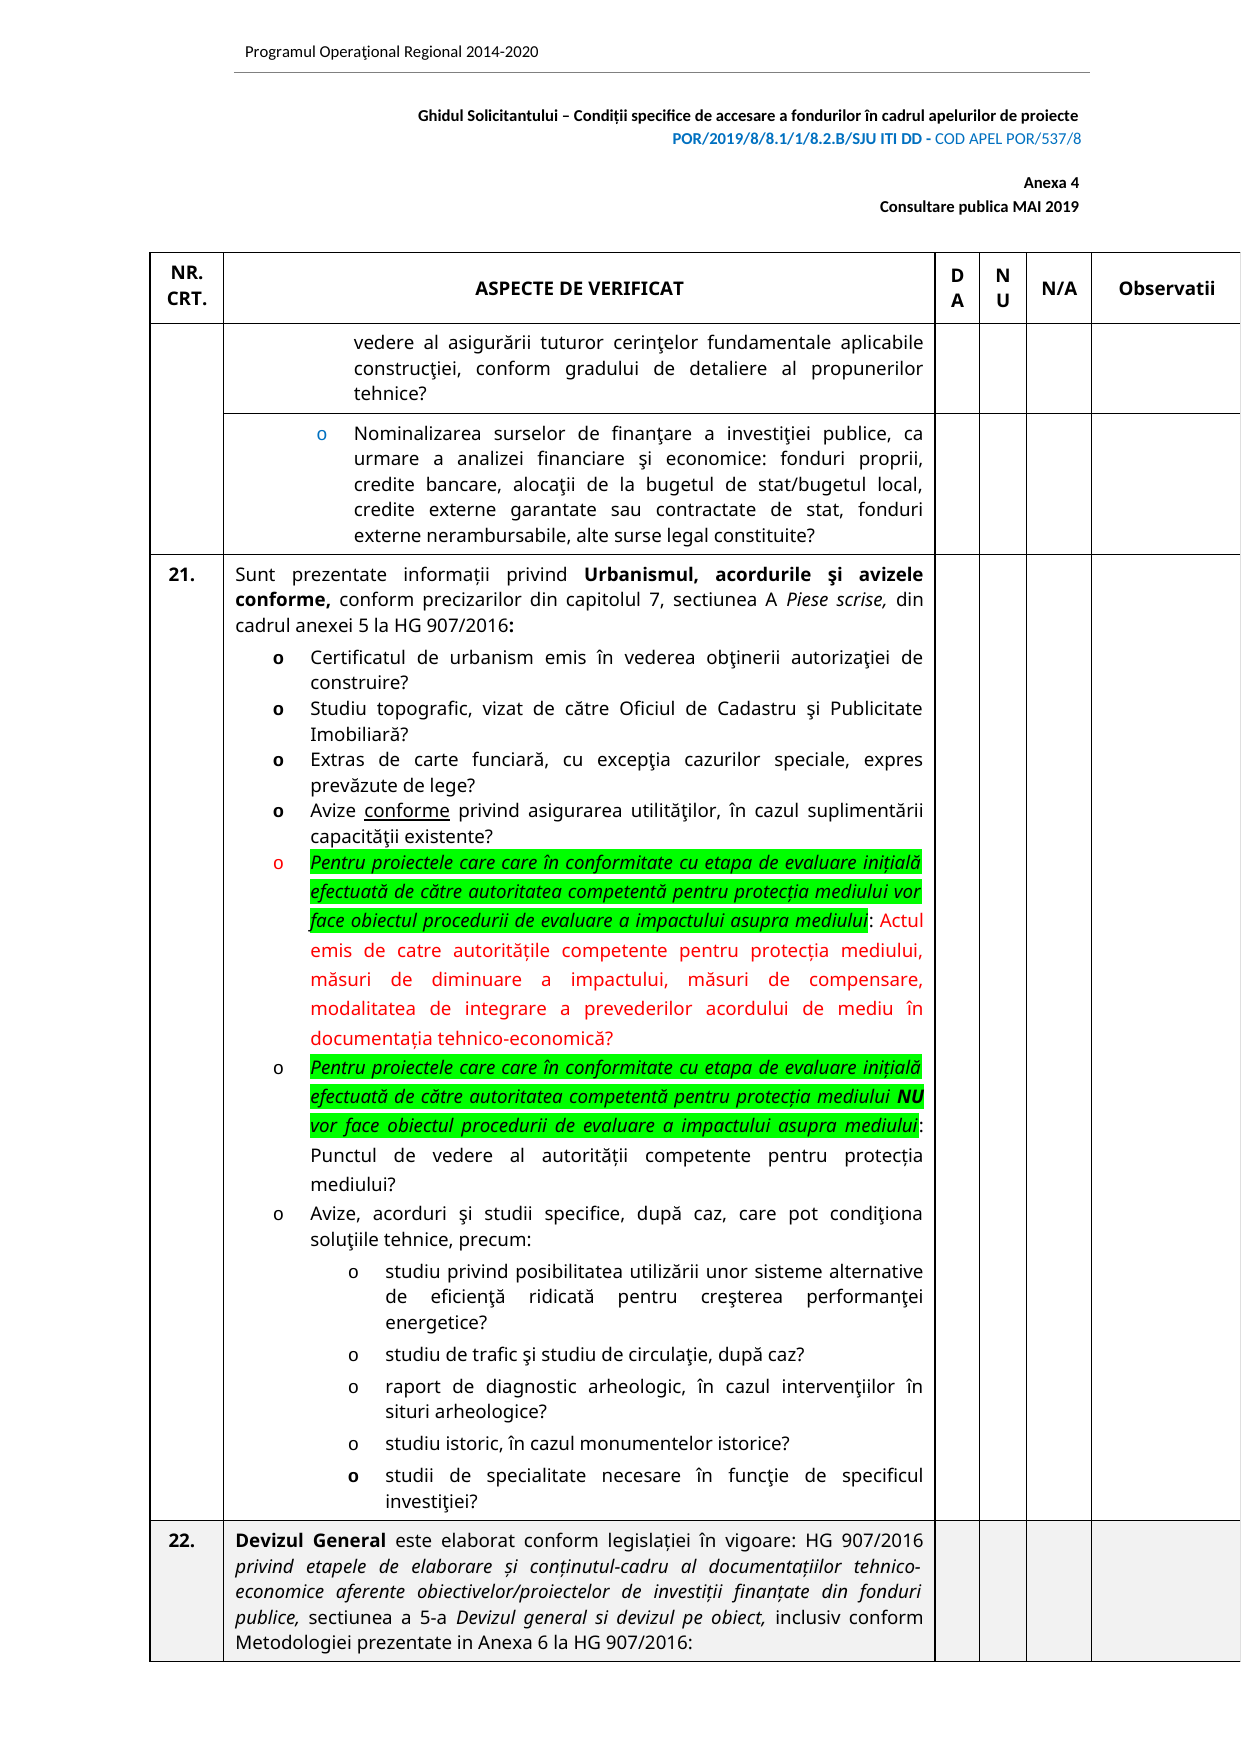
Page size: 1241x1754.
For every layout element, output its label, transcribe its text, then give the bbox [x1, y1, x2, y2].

table_cell [1092, 1521, 1240, 1661]
table_cell [1092, 324, 1240, 412]
table_header NU [980, 253, 1026, 322]
table_cell Nominalizarea surselor de finanţare a investiţiei publice, ca urmare a analizei financiare şi economice: fonduri proprii, credite bancare, alocaţii de la bugetul de stat/bugetul local, credite externe garantate sau contractate de stat, fonduri externe nerambursabile, alte surse legal constituite? [224, 414, 934, 554]
table_cell [936, 1521, 979, 1661]
table_cell [151, 555, 223, 1520]
table_cell [1027, 555, 1091, 1520]
table_cell [1092, 555, 1240, 1520]
table_cell [1027, 414, 1091, 554]
table_header Observatii [1092, 253, 1240, 322]
table_cell [1092, 414, 1240, 554]
table_cell [1027, 1521, 1091, 1661]
table_cell [980, 1521, 1026, 1661]
table_cell [151, 1521, 223, 1661]
table_header ASPECTE DE VERIFICAT [224, 253, 934, 322]
table_cell [936, 414, 979, 554]
table_cell [936, 324, 979, 412]
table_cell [224, 324, 934, 412]
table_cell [224, 1521, 934, 1661]
table_header DA [936, 253, 979, 322]
table_cell [936, 555, 979, 1520]
table_cell Sunt prezentate informații privind Urbanismul, acordurile şi avizele conforme, conform precizarilor din capitolul 7, sectiunea A Piese scrise, din cadrul anexei 5 la HG 907/2016: Certificatul de urbanism emis în vederea obţinerii autorizaţiei de construire? Studiu topografic, vizat de către Oficiul de Cadastru şi Publicitate Imobiliară? Extras de carte funciară, cu excepţia cazurilor speciale, expres prevăzute de lege? Avize conforme privind asigurarea utilităţilor, în cazul suplimentării capacităţii existente? Pentru proiectele care care în conformitate cu etapa de evaluare iniţială efectuată de către autoritatea competentă pentru protecţia mediului vor face obiectul procedurii de evaluare a impactului asupra mediului: Actul emis de catre autorităţile competente pentru protecţia mediului, măsuri de diminuare a impactului, măsuri de compensare, modalitatea de integrare a prevederilor acordului de mediu în documentaţia tehnico-economică? Pentru proiectele care care în conformitate cu etapa de evaluare iniţială efectuată de către autoritatea competentă pentru protecţia mediului NU vor face obiectul procedurii de evaluare a impactului asupra mediului: Punctul de vedere al autorităţii competente pentru protecţia mediului? Avize, acorduri şi studii specifice, după caz, care pot condiţiona soluţiile tehnice, precum: studiu privind posibilitatea utilizării unor sisteme alternative de eficienţă ridicată pentru creşterea performanţei energetice? studiu de trafic şi studiu de circulaţie, după caz? raport de diagnostic arheologic, în cazul intervenţiilor în situri arheologice? studiu istoric, în cazul monumentelor istorice? studii de specialitate necesare în funcţie de specificul investiţiei? [224, 555, 934, 1520]
table_cell [980, 324, 1026, 412]
table_cell [980, 555, 1026, 1520]
table_cell [1027, 324, 1091, 412]
table_cell [980, 414, 1026, 554]
table_header NR. CRT. [151, 253, 223, 322]
table_header N/A [1027, 253, 1091, 322]
